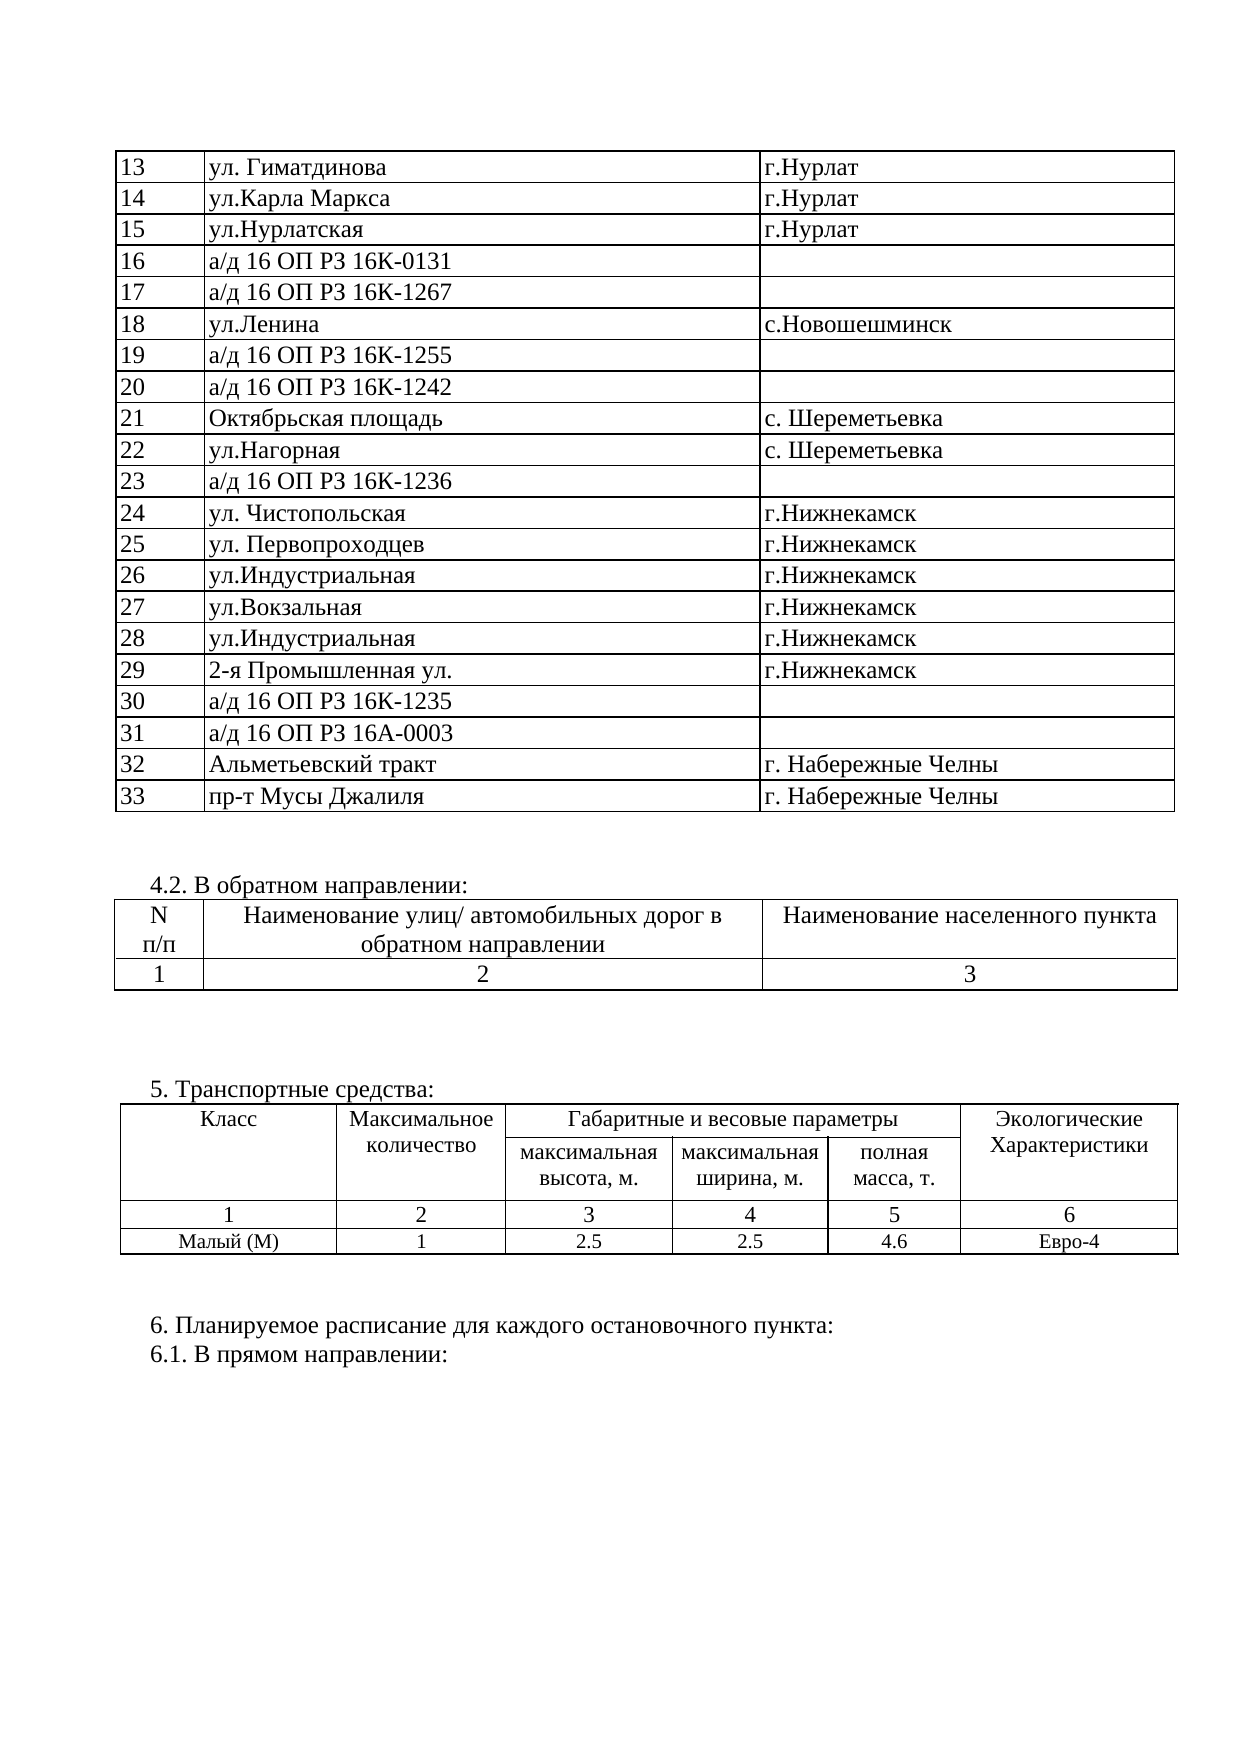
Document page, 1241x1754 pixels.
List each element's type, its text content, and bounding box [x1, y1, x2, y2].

table_cell 2 [204, 959, 762, 989]
table_cell пр-т Мусы Джалиля [205, 781, 759, 811]
table_cell 26 [117, 561, 204, 590]
table_cell 1 [337, 1229, 505, 1253]
table_cell 2 [337, 1201, 505, 1228]
text 6.1. В прямом направлении: [150, 1339, 1090, 1367]
table_cell 25 [117, 529, 204, 559]
table_cell 16 [117, 246, 204, 276]
table_cell 22 [117, 435, 204, 464]
table_cell а/д 16 ОП РЗ 16К-0131 [205, 246, 759, 276]
table_cell г.Нурлат [761, 183, 1174, 213]
table_header Максимальное количество [337, 1105, 505, 1200]
table_cell 2-я Промышленная ул. [205, 655, 759, 685]
table_cell 33 [117, 781, 204, 811]
table_header Наименование населенного пункта [763, 900, 1177, 957]
table_cell г.Нурлат [761, 215, 1174, 244]
table_cell г.Нижнекамск [761, 498, 1174, 527]
table_cell максимальная высота, м. [506, 1138, 672, 1200]
table_cell 32 [117, 749, 204, 779]
table_cell [761, 718, 1174, 748]
table_header Наименование улиц/ автомобильных дорог в обратном направлении [204, 900, 762, 957]
table_cell максимальная ширина, м. [673, 1138, 827, 1200]
table_cell 21 [117, 403, 204, 433]
table_header Класс [121, 1105, 336, 1200]
table_cell ул. Первопроходцев [205, 529, 759, 559]
table_cell г. Набережные Челны [761, 781, 1174, 811]
text 4.2. В обратном направлении: [150, 870, 1090, 898]
table_cell ул.Нагорная [205, 435, 759, 464]
table_cell 1 [115, 959, 203, 989]
table_cell 5 [829, 1201, 960, 1228]
table_header N п/п [115, 900, 203, 957]
table_cell 4.6 [829, 1229, 960, 1253]
table_cell а/д 16 ОП РЗ 16К-1255 [205, 340, 759, 370]
table_cell Альметьевский тракт [205, 749, 759, 779]
table_cell [761, 372, 1174, 402]
table_cell 13 [117, 152, 204, 181]
table_cell а/д 16 ОП РЗ 16К-1242 [205, 372, 759, 402]
text 5. Транспортные средства: [150, 1074, 1090, 1103]
table_cell 28 [117, 623, 204, 653]
table_cell г.Нижнекамск [761, 655, 1174, 685]
table_cell 3 [506, 1201, 672, 1228]
table_cell 3 [763, 958, 1177, 989]
table_cell 29 [117, 655, 204, 685]
table_cell 6 [961, 1201, 1177, 1228]
table_cell г.Нижнекамск [761, 529, 1174, 559]
table_cell 2.5 [506, 1229, 672, 1253]
table_cell 4 [673, 1201, 827, 1228]
table_cell с.Новошешминск [761, 309, 1174, 339]
table_cell Евро-4 [961, 1229, 1177, 1253]
table_cell 31 [117, 718, 204, 748]
table_cell [761, 277, 1174, 307]
table_cell ул. Гиматдинова [205, 152, 759, 181]
table_cell 1 [121, 1201, 336, 1228]
table_cell Малый (М) [121, 1229, 336, 1253]
table_cell 27 [117, 592, 204, 622]
table_cell ул.Вокзальная [205, 592, 759, 622]
table_cell г.Нижнекамск [761, 623, 1174, 653]
table_cell ул.Индустриальная [205, 561, 759, 590]
table_cell 23 [117, 466, 204, 496]
table_cell 19 [117, 340, 204, 370]
table_cell г. Набережные Челны [761, 749, 1174, 779]
table_cell г.Нурлат [761, 152, 1174, 181]
table_header Габаритные и весовые параметры [506, 1105, 960, 1136]
table_cell ул.Ленина [205, 309, 759, 339]
table_cell 15 [117, 215, 204, 244]
table_cell ул.Индустриальная [205, 623, 759, 653]
table_cell 20 [117, 372, 204, 402]
table_cell [761, 466, 1174, 496]
table_cell 30 [117, 686, 204, 716]
table_cell полная масса, т. [829, 1138, 960, 1200]
table_cell 2.5 [673, 1229, 827, 1253]
table_cell [761, 686, 1174, 716]
text 6. Планируемое расписание для каждого остановочного пункта: [150, 1310, 1090, 1339]
table_cell г.Нижнекамск [761, 592, 1174, 622]
table_cell с. Шереметьевка [761, 435, 1174, 464]
table_cell Октябрьская площадь [205, 403, 759, 433]
table_cell 24 [117, 498, 204, 527]
table_cell ул.Карла Маркса [205, 183, 759, 213]
table_cell а/д 16 ОП РЗ 16К-1235 [205, 686, 759, 716]
table_header Экологические Характеристики [961, 1105, 1177, 1200]
table_cell с. Шереметьевка [761, 403, 1174, 433]
table_cell [761, 246, 1174, 276]
table_cell 18 [117, 309, 204, 339]
table_cell 14 [117, 183, 204, 213]
table_cell г.Нижнекамск [761, 561, 1174, 590]
table_cell [761, 340, 1174, 370]
table_cell а/д 16 ОП РЗ 16К-1267 [205, 277, 759, 307]
table_cell а/д 16 ОП РЗ 16К-1236 [205, 466, 759, 496]
table_cell а/д 16 ОП РЗ 16А-0003 [205, 718, 759, 748]
table_cell ул. Чистопольская [205, 498, 759, 527]
table_cell ул.Нурлатская [205, 215, 759, 244]
table_cell 17 [117, 277, 204, 307]
